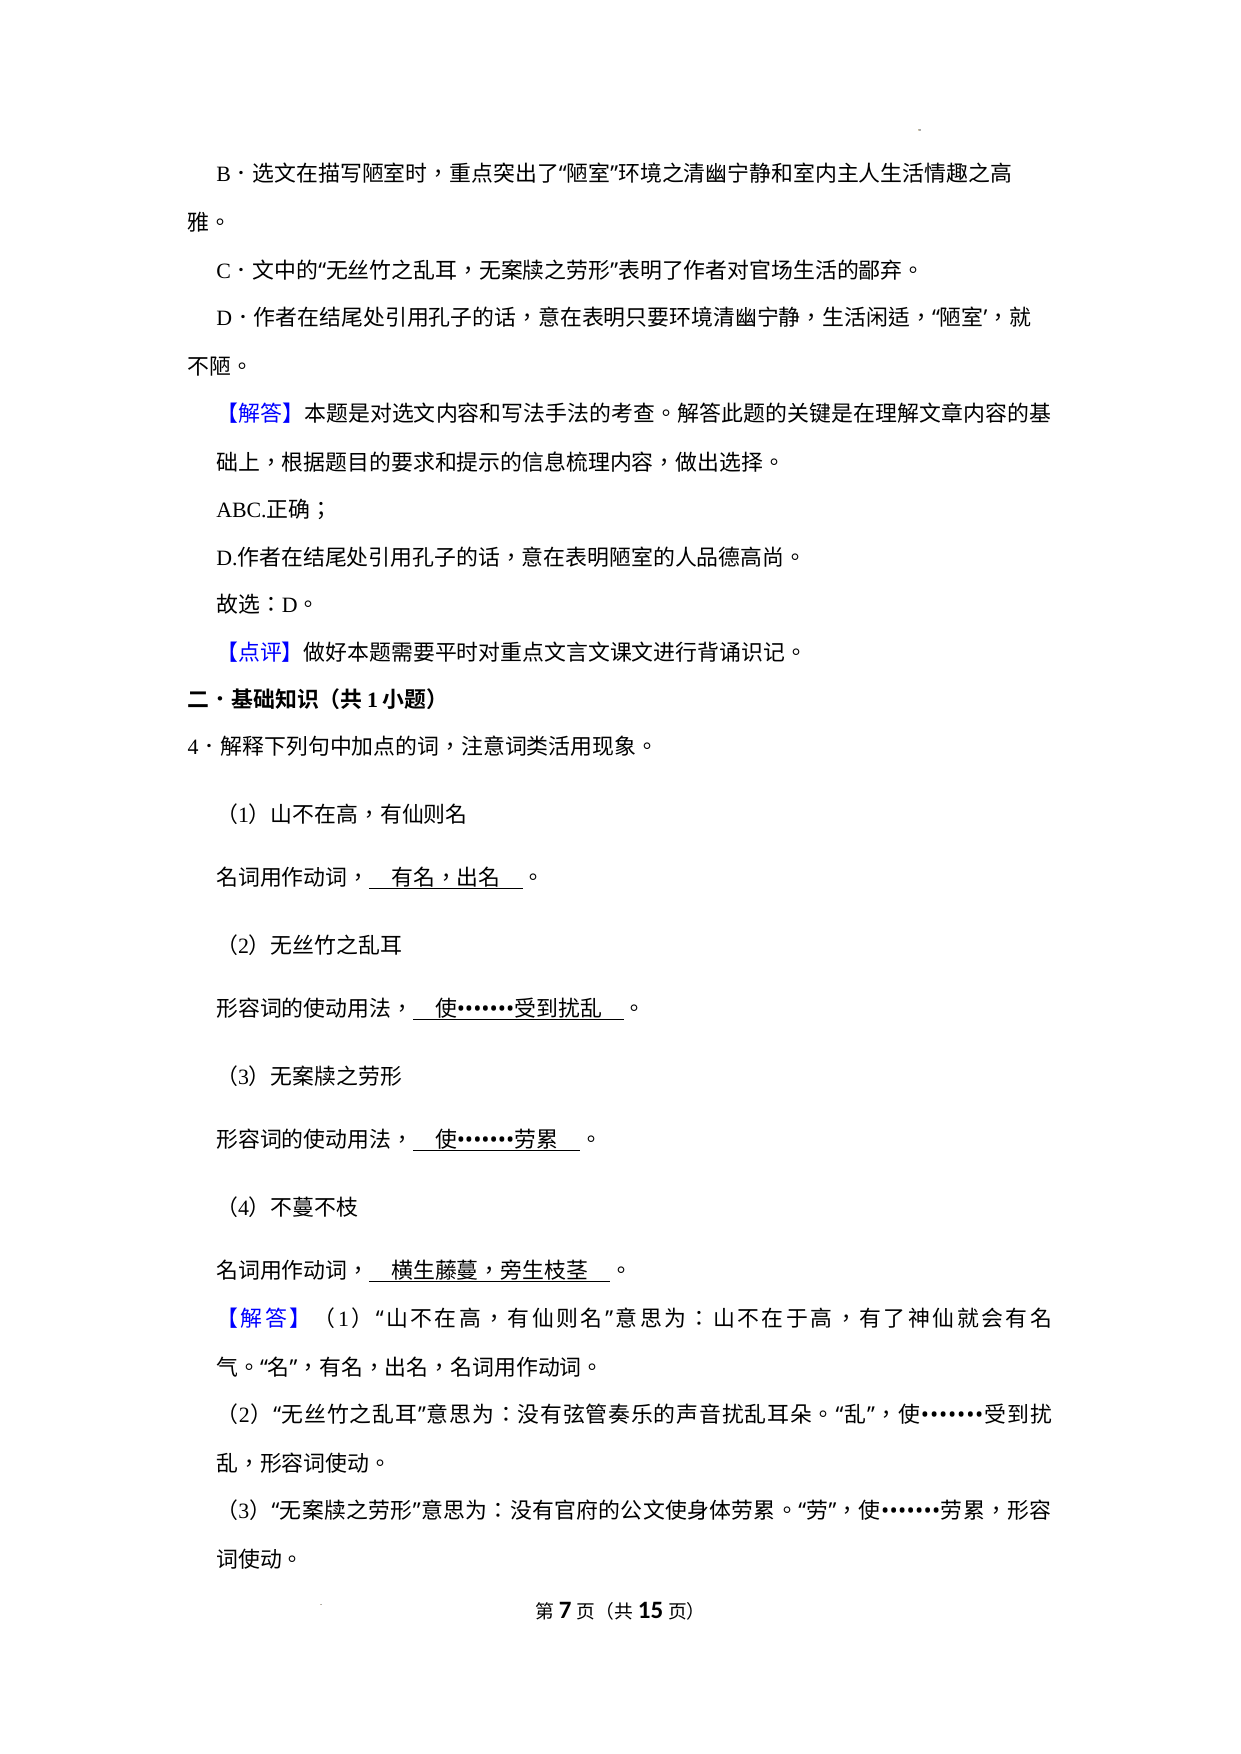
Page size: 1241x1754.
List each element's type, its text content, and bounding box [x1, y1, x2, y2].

text 故选：D。 [216, 588, 1053, 620]
text （4）不蔓不枝 [216, 1170, 1053, 1235]
text （2）无丝竹之乱耳 [216, 908, 1053, 973]
text B．选文在描写陋室时，重点突出了“陋室”环境之清幽宁静和室内主人生活情趣之高雅。 [187, 157, 1053, 238]
text 【点评】做好本题需要平时对重点文言文课文进行背诵识记。 [216, 635, 1053, 668]
text （2）“无丝竹之乱耳”意思为：没有弦管奏乐的声音扰乱耳朵。“乱”，使•••••••受到扰乱，形容词使动。 [216, 1398, 1053, 1479]
text ABC.正确； [216, 493, 1053, 525]
text （3）“无案牍之劳形”意思为：没有官府的公文使身体劳累。“劳”，使•••••••劳累，形容词使动。 [216, 1494, 1053, 1575]
text D.作者在结尾处引用孔子的话，意在表明陋室的人品德高尚。 [216, 540, 1053, 573]
text 【解答】（1）“山不在高，有仙则名”意思为：山不在于高，有了神仙就会有名气。“名”，有名，出名，名词用作动词。 [216, 1301, 1053, 1383]
text （1）山不在高，有仙则名 [216, 777, 1053, 842]
text C．文中的“无丝竹之乱耳，无案牍之劳形”表明了作者对官场生活的鄙弃。 [187, 253, 1053, 286]
text D．作者在结尾处引用孔子的话，意在表明只要环境清幽宁静，生活闲适，“陋室’，就不陋。 [187, 301, 1053, 382]
text 【解答】本题是对选文内容和写法手法的考查。解答此题的关键是在理解文章内容的基础上，根据题目的要求和提示的信息梳理内容，做出选择。 [216, 397, 1053, 478]
text （3）无案牍之劳形 [216, 1039, 1053, 1104]
text 名词用作动词， 有名，出名 。 [216, 861, 1053, 893]
text 二．基础知识（共1小题） [187, 682, 1053, 715]
text 形容词的使动用法， 使•••••••受到扰乱 。 [216, 992, 1053, 1024]
text 名词用作动词， 横生藤蔓，旁生枝茎 。 [216, 1254, 1053, 1287]
text 形容词的使动用法， 使•••••••劳累 。 [216, 1123, 1053, 1156]
text 4．解释下列句中加点的词，注意词类活用现象。 [187, 730, 1053, 762]
